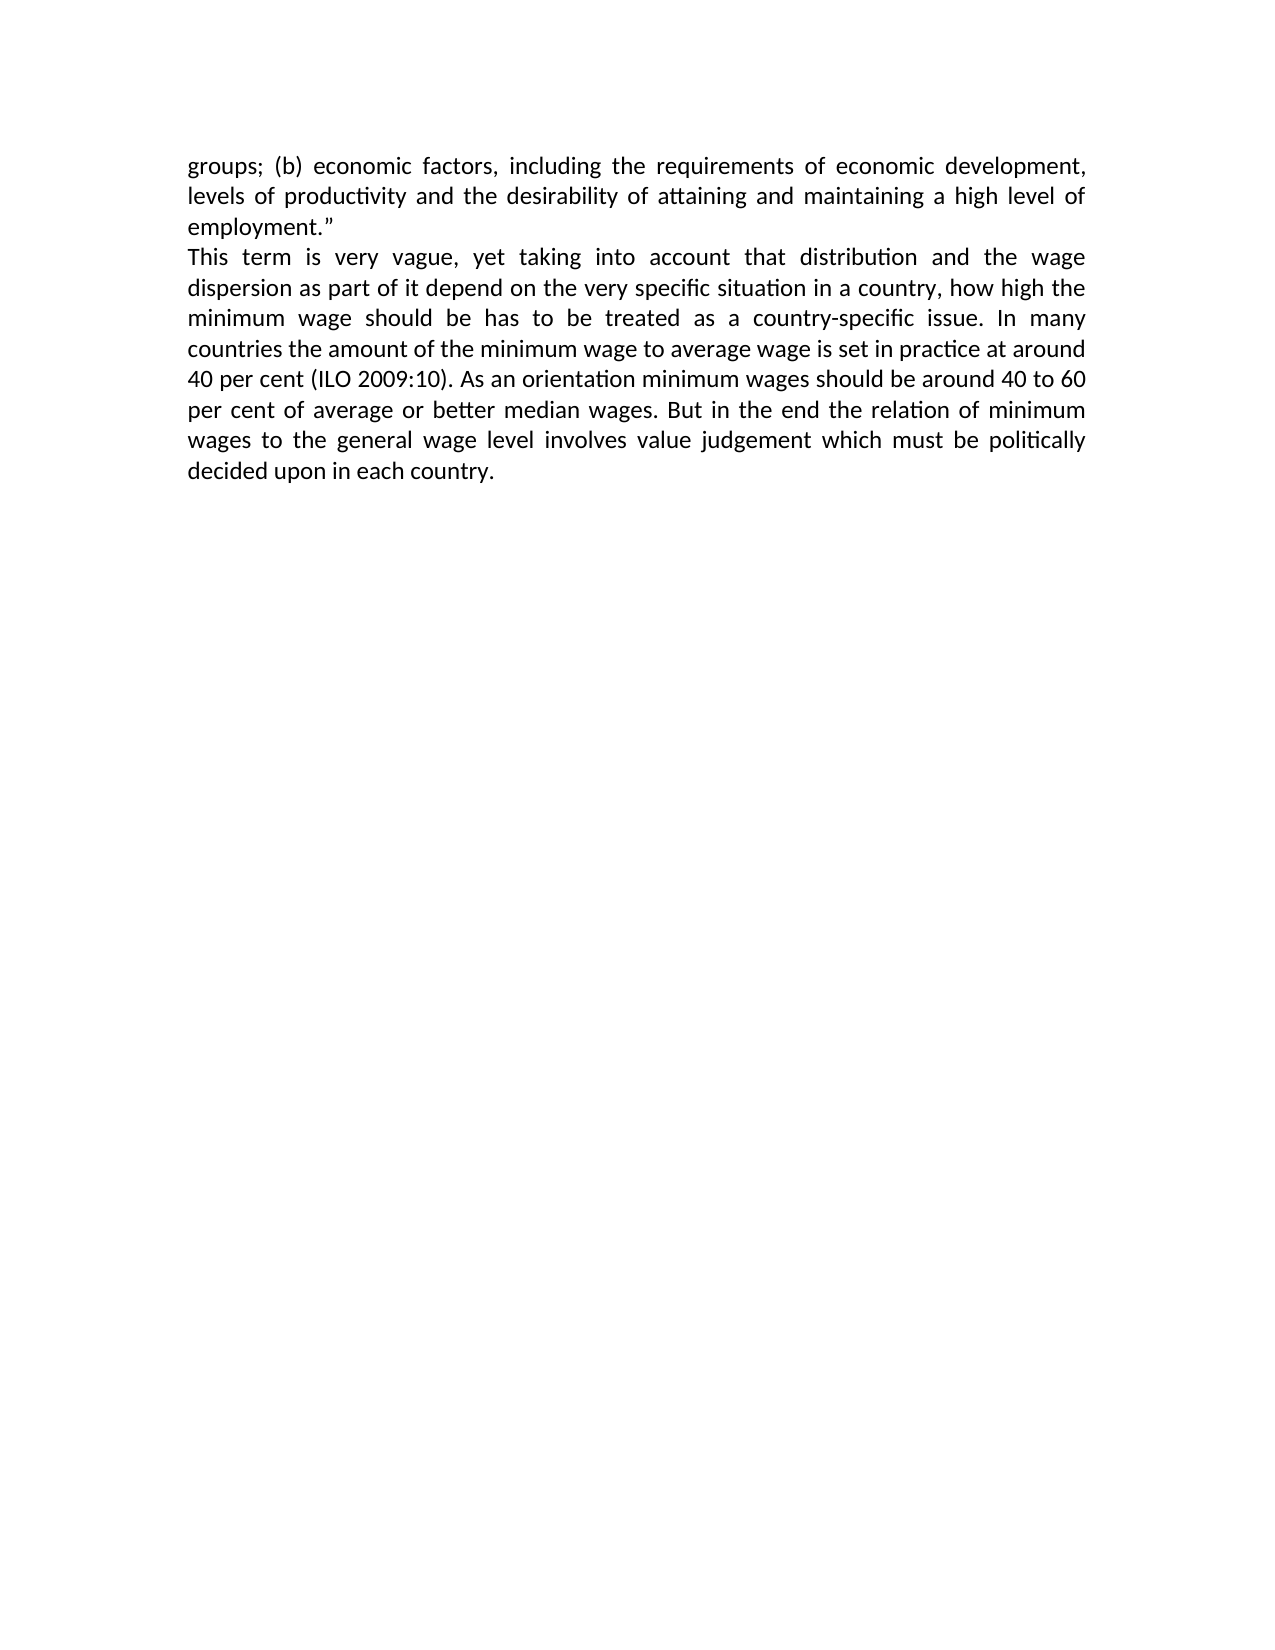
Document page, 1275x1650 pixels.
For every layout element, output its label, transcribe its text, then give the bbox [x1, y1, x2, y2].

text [187, 150, 1087, 242]
text This term is very vague, yet taking into account that distribution and the wage dispersion as part of it depend on the very specific situation in a country, how high the minimum wage should be has to be treated as a country-specific issue. In many countries the amount of the minimum wage to average wage is set in practice at around 40 per cent (ILO 2009:10). As an orientation minimum wages should be around 40 to 60 per cent of average or better median wages. But in the end the relation of minimum wages to the general wage level involves value judgement which must be politically decided upon in each country. [187, 242, 1087, 486]
